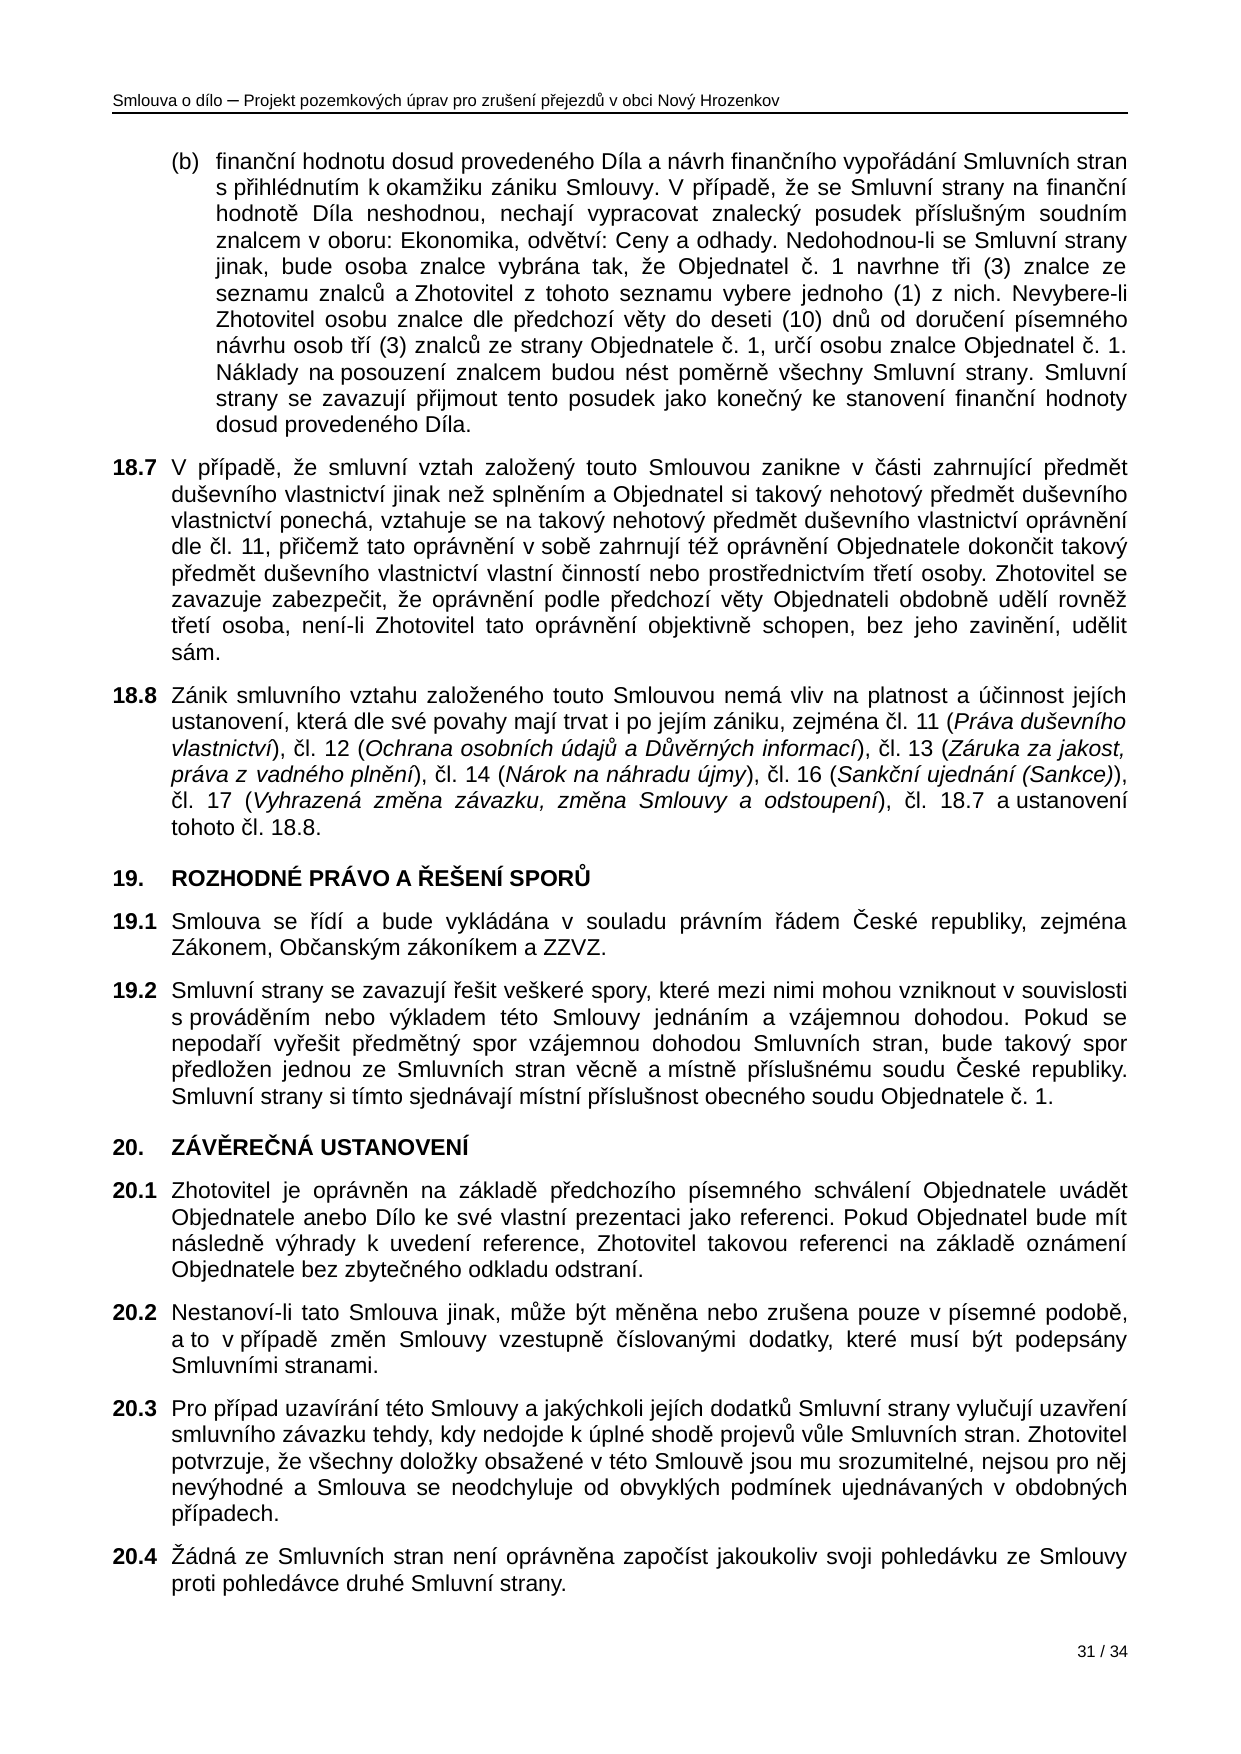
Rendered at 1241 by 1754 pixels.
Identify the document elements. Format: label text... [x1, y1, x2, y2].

text Smluvní strany se zavazují řešit veškeré spory, které mezi nimi mohou vzniknout v souvislosti s prováděním nebo výkladem této Smlouvy jednáním a vzájemnou dohodou. Pokud se nepodaří vyřešit předmětný spor vzájemnou dohodou Smluvních stran, bude takový spor předložen jednou ze Smluvních stran věcně a místně příslušnému soudu České republiky. Smluvní strany si tímto sjednávají místní příslušnost obecného soudu Objednatele č. 1. [112, 977, 1128, 1109]
text Smlouva se řídí a bude vykládána v souladu právním řádem České republiky, zejména Zákonem, Občanským zákoníkem a ZZVZ. [112, 908, 1128, 961]
text Pro případ uzavírání této Smlouvy a jakýchkoli jejích dodatků Smluvní strany vylučují uzavření smluvního závazku tehdy, kdy nedojde k úplné shodě projevů vůle Smluvních stran. Zhotovitel potvrzuje, že všechny doložky obsažené v této Smlouvě jsou mu srozumitelné, nejsou pro něj nevýhodné a Smlouva se neodchyluje od obvyklých podmínek ujednávaných v obdobných případech. [112, 1395, 1128, 1527]
list finanční hodnotu dosud provedeného Díla a návrh finančního vypořádání Smluvních stran s přihlédnutím k okamžiku zániku Smlouvy. V případě, že se Smluvní strany na finanční hodnotě Díla neshodnou, nechají vypracovat znalecký posudek příslušným soudním znalcem v oboru: Ekonomika, odvětví: Ceny a odhady. Nedohodnou-li se Smluvní strany jinak, bude osoba znalce vybrána tak, že Objednatel č. 1 navrhne tři (3) znalce ze seznamu znalců a Zhotovitel z tohoto seznamu vybere jednoho (1) z nich. Nevybere-li Zhotovitel osobu znalce dle předchozí věty do deseti (10) dnů od doručení písemného návrhu osob tří (3) znalců ze strany Objednatele č. 1, určí osobu znalce Objednatel č. 1. Náklady na posouzení znalcem budou nést poměrně všechny Smluvní strany. Smluvní strany se zavazují přijmout tento posudek jako konečný ke stanovení finanční hodnoty dosud provedeného Díla. [171, 148, 1128, 438]
text Žádná ze Smluvních stran není oprávněna započíst jakoukoliv svoji pohledávku ze Smlouvy proti pohledávce druhé Smluvní strany. [112, 1543, 1128, 1596]
text Zhotovitel je oprávněn na základě předchozího písemného schválení Objednatele uvádět Objednatele anebo Dílo ke své vlastní prezentaci jako referenci. Pokud Objednatel bude mít následně výhrady k uvedení reference, Zhotovitel takovou referenci na základě oznámení Objednatele bez zbytečného odkladu odstraní. [112, 1177, 1128, 1282]
text Nestanoví-li tato Smlouva jinak, může být měněna nebo zrušena pouze v písemné podobě, a to v případě změn Smlouvy vzestupně číslovanými dodatky, které musí být podepsány Smluvními stranami. [112, 1299, 1128, 1378]
text V případě, že smluvní vztah založený touto Smlouvou zanikne v části zahrnující předmět duševního vlastnictví jinak než splněním a Objednatel si takový nehotový předmět duševního vlastnictví ponechá, vztahuje se na takový nehotový předmět duševního vlastnictví oprávnění dle čl. 11, přičemž tato oprávnění v sobě zahrnují též oprávnění Objednatele dokončit takový předmět duševního vlastnictví vlastní činností nebo prostřednictvím třetí osoby. Zhotovitel se zavazuje zabezpečit, že oprávnění podle předchozí věty Objednateli obdobně udělí rovněž třetí osoba, není-li Zhotovitel tato oprávnění objektivně schopen, bez jeho zavinění, udělit sám. [112, 454, 1128, 665]
text Rozhodné právo a řešení sporů [112, 865, 1128, 891]
text Závěrečná ustanovení [112, 1134, 1128, 1160]
text Zánik smluvního vztahu založeného touto Smlouvou nemá vliv na platnost a účinnost jejích ustanovení, která dle své povahy mají trvat i po jejím zániku, zejména čl. 11 (Práva duševního vlastnictví), čl. 12 (Ochrana osobních údajů a Důvěrných informací), čl. 13 (Záruka za jakost, práva z vadného plnění), čl. 14 (Nárok na náhradu újmy), čl. 16 (Sankční ujednání (Sankce)), čl. 17 (Vyhrazená změna závazku, změna Smlouvy a odstoupení), čl. 18.7 a ustanovení tohoto čl. 18.8. [112, 682, 1128, 840]
